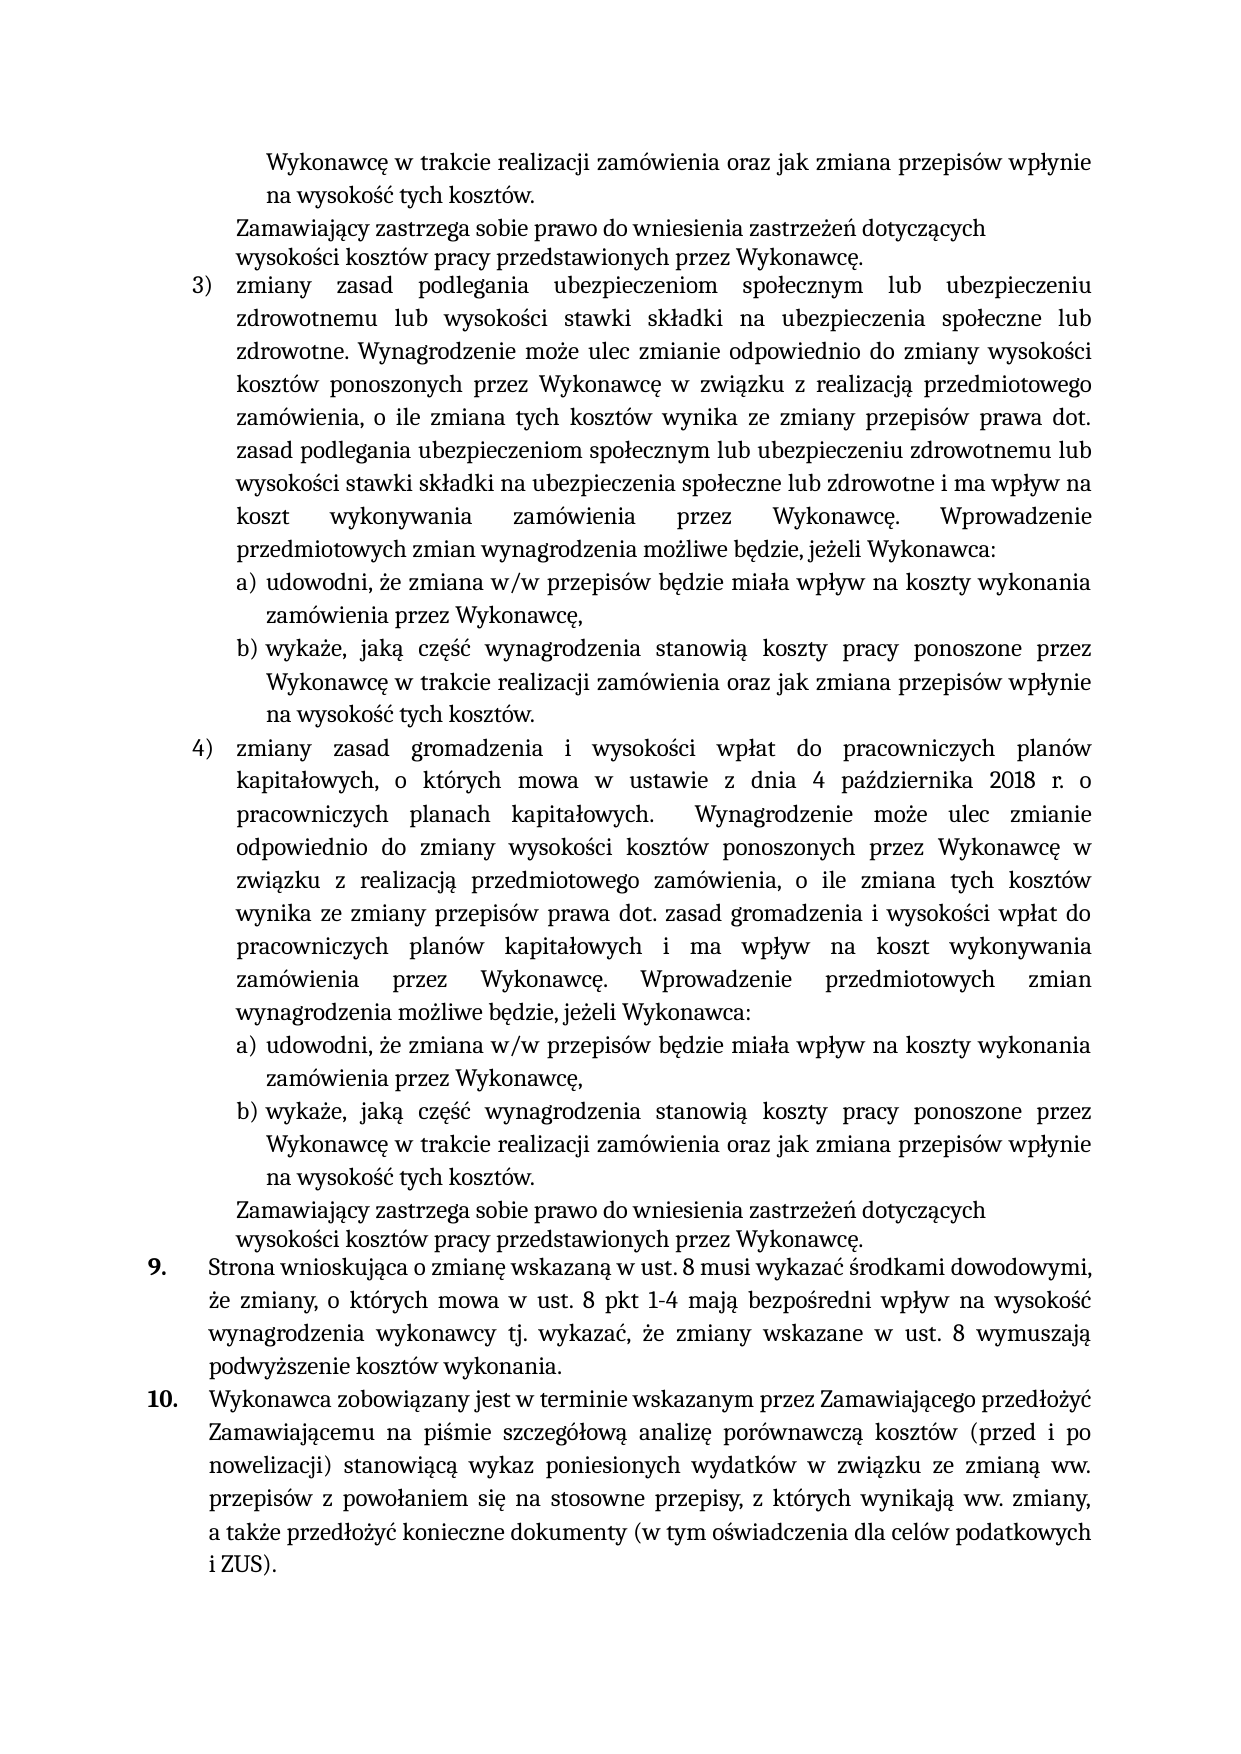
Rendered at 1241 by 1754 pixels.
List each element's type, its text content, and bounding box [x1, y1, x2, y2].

text Zamawiający zastrzega sobie prawo do wniesienia zastrzeżeń dotyczących wysokości kosztów pracy przedstawionych przez Wykonawcę. [236, 214, 1093, 271]
list udowodni, że zmiana w/w przepisów będzie miała wpływ na koszty wykonania zamówienia przez Wykonawcę, [236, 1031, 1093, 1092]
list Wykonawca zobowiązany jest w terminie wskazanym przez Zamawiającego przedłożyć Zamawiającemu na piśmie szczegółową analizę porównawczą kosztów (przed i po nowelizacji) stanowiącą wykaz poniesionych wydatków w związku ze zmianą ww. przepisów z powołaniem się na stosowne przepisy, z których wynikają ww. zmiany, a także przedłożyć konieczne dokumenty (w tym oświadczenia dla celów podatkowych i ZUS). [148, 1385, 1093, 1579]
list Strona wnioskująca o zmianę wskazaną w ust. 8 musi wykazać środkami dowodowymi, że zmiany, o których mowa w ust. 8 pkt 1-4 mają bezpośredni wpływ na wysokość wynagrodzenia wykonawcy tj. wykazać, że zmiany wskazane w ust. 8 wymuszają podwyższenie kosztów wykonania. [148, 1253, 1093, 1381]
list udowodni, że zmiana w/w przepisów będzie miała wpływ na koszty wykonania zamówienia przez Wykonawcę, [236, 568, 1093, 630]
text Zamawiający zastrzega sobie prawo do wniesienia zastrzeżeń dotyczących wysokości kosztów pracy przedstawionych przez Wykonawcę. [236, 1196, 1093, 1253]
list zmiany zasad podlegania ubezpieczeniom społecznym lub ubezpieczeniu zdrowotnemu lub wysokości stawki składki na ubezpieczenia społeczne lub zdrowotne. Wynagrodzenie może ulec zmianie odpowiednio do zmiany wysokości kosztów ponoszonych przez Wykonawcę w związku z realizacją przedmiotowego zamówienia, o ile zmiana tych kosztów wynika ze zmiany przepisów prawa dot. zasad podlegania ubezpieczeniom społecznym lub ubezpieczeniu zdrowotnemu lub wysokości stawki składki na ubezpieczenia społeczne lub zdrowotne i ma wpływ na koszt wykonywania zamówienia przez Wykonawcę. Wprowadzenie przedmiotowych zmian wynagrodzenia możliwe będzie, jeżeli Wykonawca: [192, 271, 1093, 564]
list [236, 148, 1093, 209]
list zmiany zasad gromadzenia i wysokości wpłat do pracowniczych planów kapitałowych, o których mowa w ustawie z dnia 4 października 2018 r. o pracowniczych planach kapitałowych. Wynagrodzenie może ulec zmianie odpowiednio do zmiany wysokości kosztów ponoszonych przez Wykonawcę w związku z realizacją przedmiotowego zamówienia, o ile zmiana tych kosztów wynika ze zmiany przepisów prawa dot. zasad gromadzenia i wysokości wpłat do pracowniczych planów kapitałowych i ma wpływ na koszt wykonywania zamówienia przez Wykonawcę. Wprowadzenie przedmiotowych zmian wynagrodzenia możliwe będzie, jeżeli Wykonawca: [192, 733, 1093, 1026]
